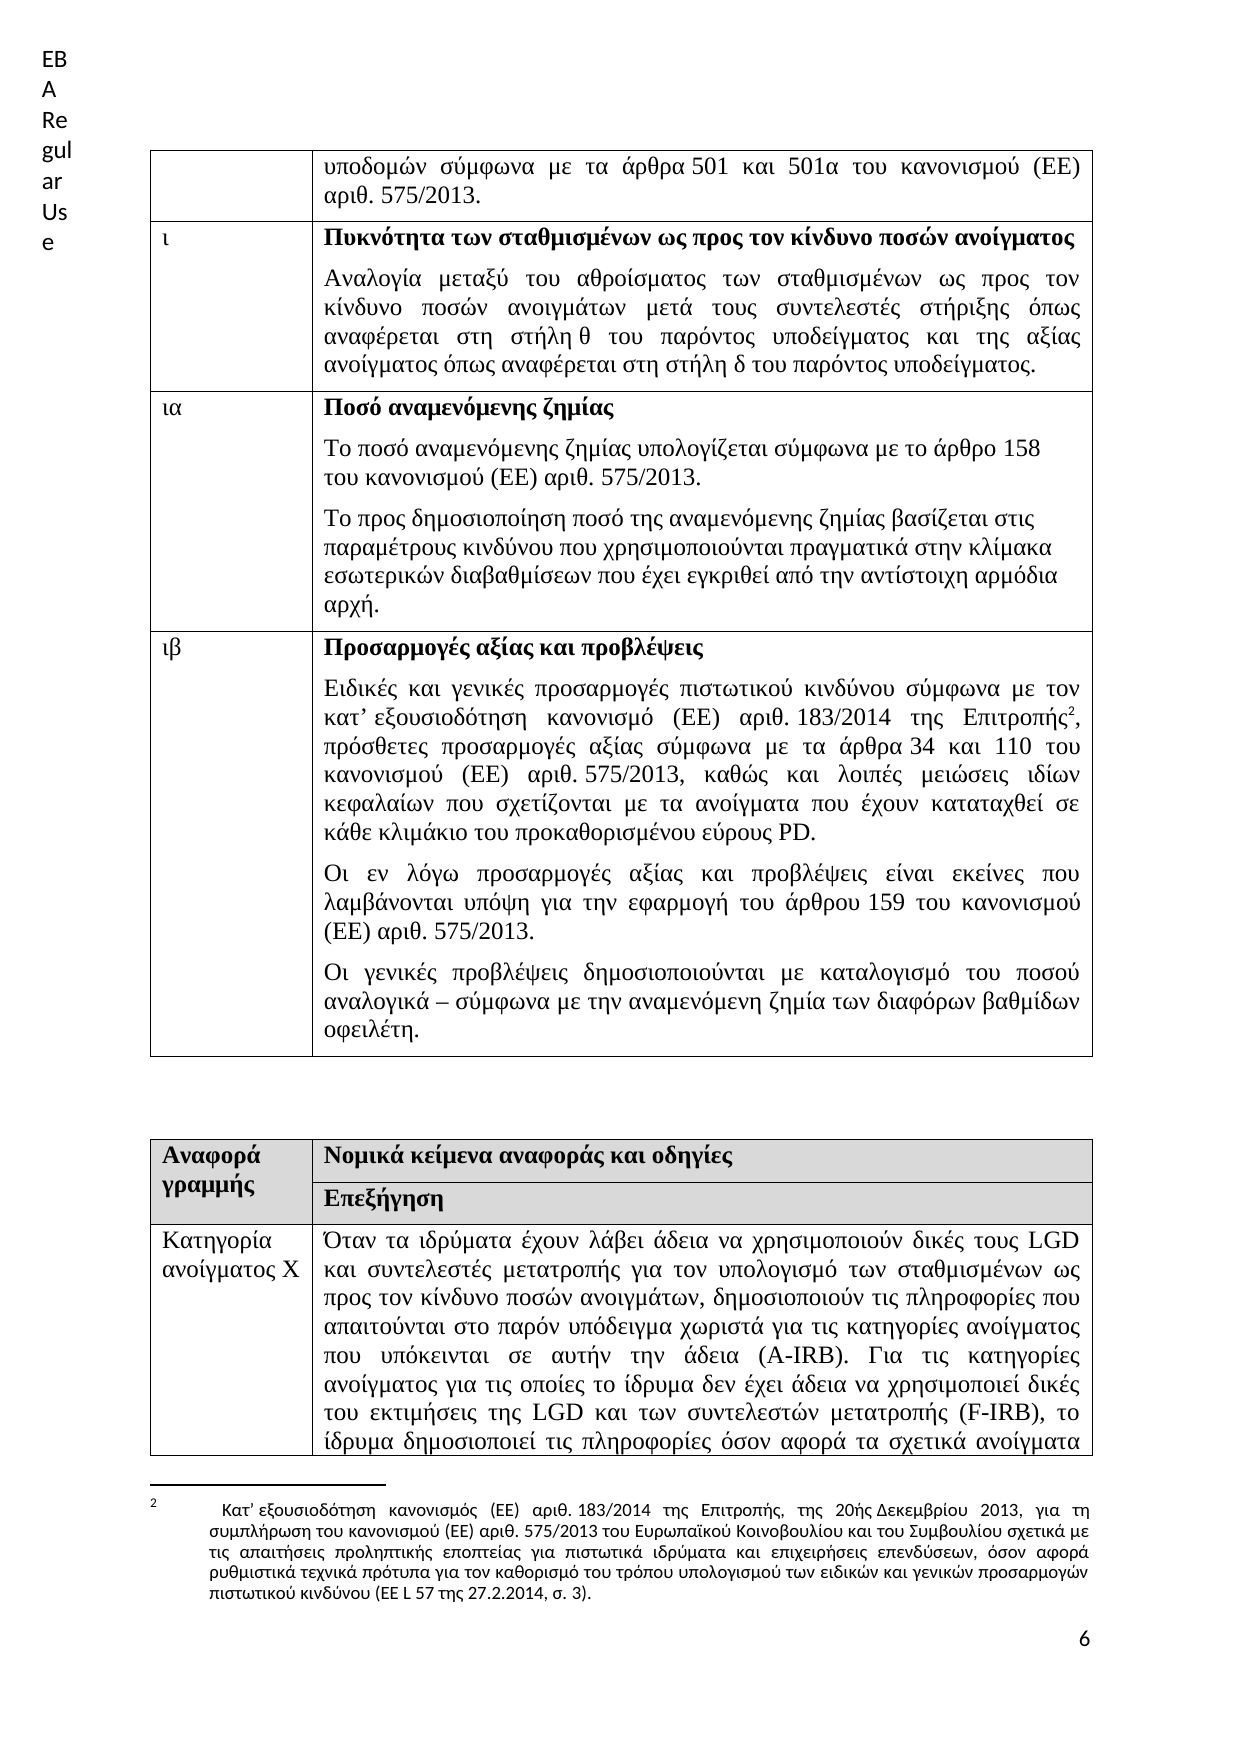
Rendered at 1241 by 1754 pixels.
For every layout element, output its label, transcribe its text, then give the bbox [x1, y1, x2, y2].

table_cell ι [151, 222, 312, 391]
table_cell ιβ [151, 632, 312, 1056]
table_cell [313, 1225, 1092, 1455]
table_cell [313, 151, 1092, 221]
table_cell ια [151, 392, 312, 631]
table_cell Επεξήγηση [313, 1183, 1092, 1224]
table_cell Πυκνότητα των σταθμισμένων ως προς τον κίνδυνο ποσών ανοίγματος Αναλογία μεταξύ του αθροίσματος των σταθμισμένων ως προς τον κίνδυνο ποσών ανοιγμάτων μετά τους συντελεστές στήριξης όπως αναφέρεται στη στήλη θ του παρόντος υποδείγματος και της αξίας ανοίγματος όπως αναφέρεται στη στήλη δ του παρόντος υποδείγματος. [313, 222, 1092, 391]
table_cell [151, 1225, 312, 1455]
table_cell Ποσό αναμενόμενης ζημίας Το ποσό αναμενόμενης ζημίας υπολογίζεται σύμφωνα με το άρθρο 158 του κανονισμού (ΕΕ) αριθ. 575/2013. Το προς δημοσιοποίηση ποσό της αναμενόμενης ζημίας βασίζεται στις παραμέτρους κινδύνου που χρησιμοποιούνται πραγματικά στην κλίμακα εσωτερικών διαβαθμίσεων που έχει εγκριθεί από την αντίστοιχη αρμόδια αρχή. [313, 392, 1092, 631]
table_header Αναφορά γραμμής [151, 1140, 312, 1224]
table_cell θ [151, 151, 312, 221]
table_cell Προσαρμογές αξίας και προβλέψεις Ειδικές και γενικές προσαρμογές πιστωτικού κινδύνου σύμφωνα με τον κατ’ εξουσιοδότηση κανονισμό (ΕΕ) αριθ. 183/2014 της Επιτροπής, πρόσθετες προσαρμογές αξίας σύμφωνα με τα άρθρα 34 και 110 του κανονισμού (ΕΕ) αριθ. 575/2013, καθώς και λοιπές μειώσεις ιδίων κεφαλαίων που σχετίζονται με τα ανοίγματα που έχουν καταταχθεί σε κάθε κλιμάκιο του προκαθορισμένου εύρους PD. Οι εν λόγω προσαρμογές αξίας και προβλέψεις είναι εκείνες που λαμβάνονται υπόψη για την εφαρμογή του άρθρου 159 του κανονισμού (ΕΕ) αριθ. 575/2013. Οι γενικές προβλέψεις δημοσιοποιούνται με καταλογισμό του ποσού αναλογικά – σύμφωνα με την αναμενόμενη ζημία των διαφόρων βαθμίδων οφειλέτη. [313, 632, 1092, 1056]
table_header Νομικά κείμενα αναφοράς και οδηγίες [313, 1140, 1092, 1182]
